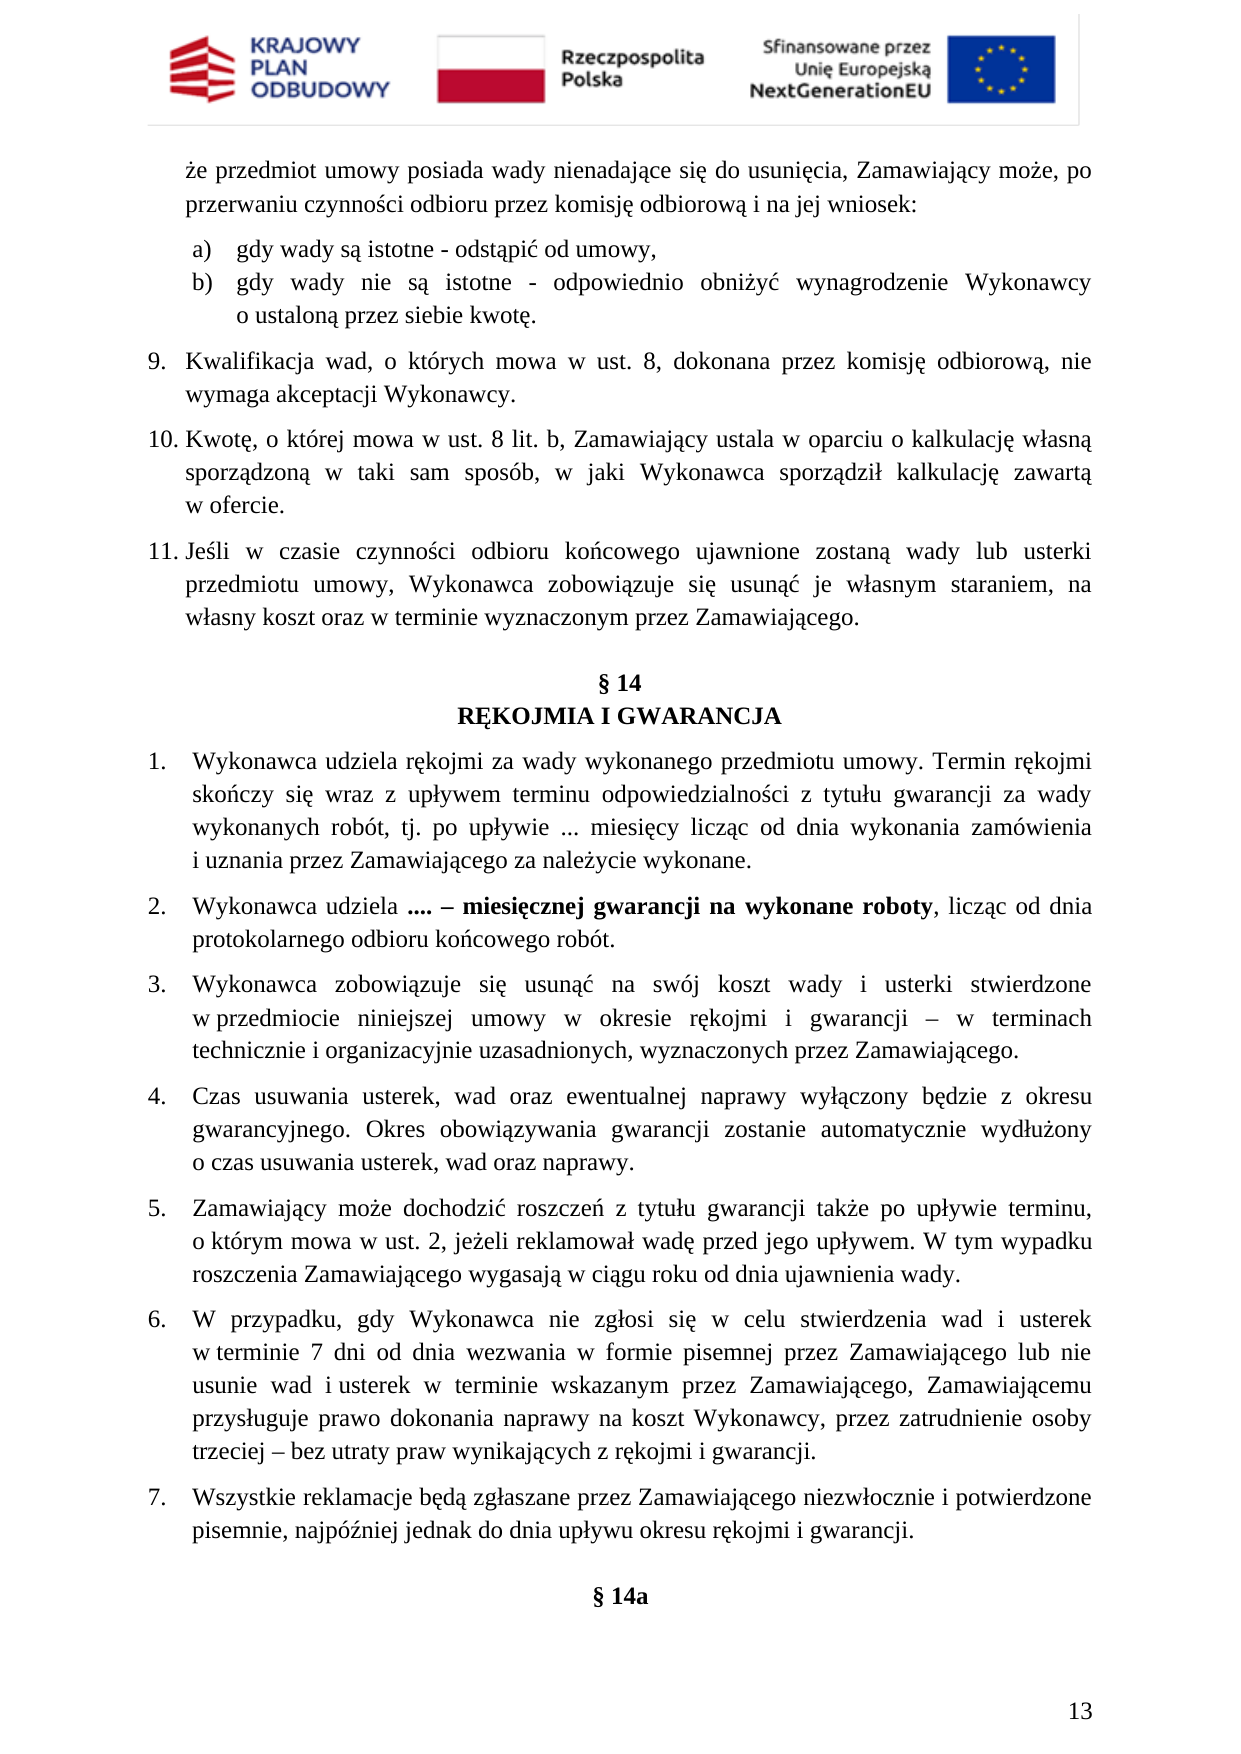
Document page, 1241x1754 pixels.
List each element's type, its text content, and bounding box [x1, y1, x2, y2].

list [148, 156, 1093, 217]
list Wykonawca udziela .... – miesięcznej gwarancji na wykonane roboty, licząc od dnia protokolarnego odbioru końcowego robót. [148, 891, 1093, 953]
list Czas usuwania usterek, wad oraz ewentualnej naprawy wyłączony będzie z okresu gwarancyjnego. Okres obowiązywania gwarancji zostanie automatycznie wydłużony o czas usuwania usterek, wad oraz naprawy. [148, 1081, 1093, 1176]
list Wykonawca udziela rękojmi za wady wykonanego przedmiotu umowy. Termin rękojmi skończy się wraz z upływem terminu odpowiedzialności z tytułu gwarancji za wady wykonanych robót, tj. po upływie ... miesięcy licząc od dnia wykonania zamówienia i uznania przez Zamawiającego za należycie wykonane. [148, 746, 1093, 874]
text RĘKOJMIA I GWARANCJA [148, 701, 1091, 730]
list gdy wady są istotne - odstąpić od umowy, [192, 234, 1093, 263]
list Zamawiający może dochodzić roszczeń z tytułu gwarancji także po upływie terminu, o którym mowa w ust. 2, jeżeli reklamował wadę przed jego upływem. W tym wypadku roszczenia Zamawiającego wygasają w ciągu roku od dnia ujawnienia wady. [148, 1193, 1093, 1287]
list Wykonawca zobowiązuje się usunąć na swój koszt wady i usterki stwierdzone w przedmiocie niniejszej umowy w okresie rękojmi i gwarancji – w terminach technicznie i organizacyjnie uzasadnionych, wyznaczonych przez Zamawiającego. [148, 969, 1093, 1064]
list Jeśli w czasie czynności odbioru końcowego ujawnione zostaną wady lub usterki przedmiotu umowy, Wykonawca zobowiązuje się usunąć je własnym staraniem, na własny koszt oraz w terminie wyznaczonym przez Zamawiającego. [148, 536, 1093, 631]
picture [147, 14, 1080, 127]
list Wszystkie reklamacje będą zgłaszane przez Zamawiającego niezwłocznie i potwierdzone pisemnie, najpóźniej jednak do dnia upływu okresu rękojmi i gwarancji. [148, 1482, 1093, 1544]
list Kwalifikacja wad, o których mowa w ust. 8, dokonana przez komisję odbiorową, nie wymaga akceptacji Wykonawcy. [148, 346, 1093, 407]
list Kwotę, o której mowa w ust. 8 lit. b, Zamawiający ustala w oparciu o kalkulację własną sporządzoną w taki sam sposób, w jaki Wykonawca sporządził kalkulację zawartą w ofercie. [148, 424, 1093, 519]
text § 14 [148, 668, 1091, 697]
list W przypadku, gdy Wykonawca nie zgłosi się w celu stwierdzenia wad i usterek w terminie 7 dni od dnia wezwania w formie pisemnej przez Zamawiającego lub nie usunie wad i usterek w terminie wskazanym przez Zamawiającego, Zamawiającemu przysługuje prawo dokonania naprawy na koszt Wykonawcy, przez zatrudnienie osoby trzeciej – bez utraty praw wynikających z rękojmi i gwarancji. [148, 1304, 1093, 1465]
list gdy wady nie są istotne - odpowiednio obniżyć wynagrodzenie Wykonawcy o ustaloną przez siebie kwotę. [192, 267, 1093, 329]
text § 14a [148, 1581, 1093, 1610]
